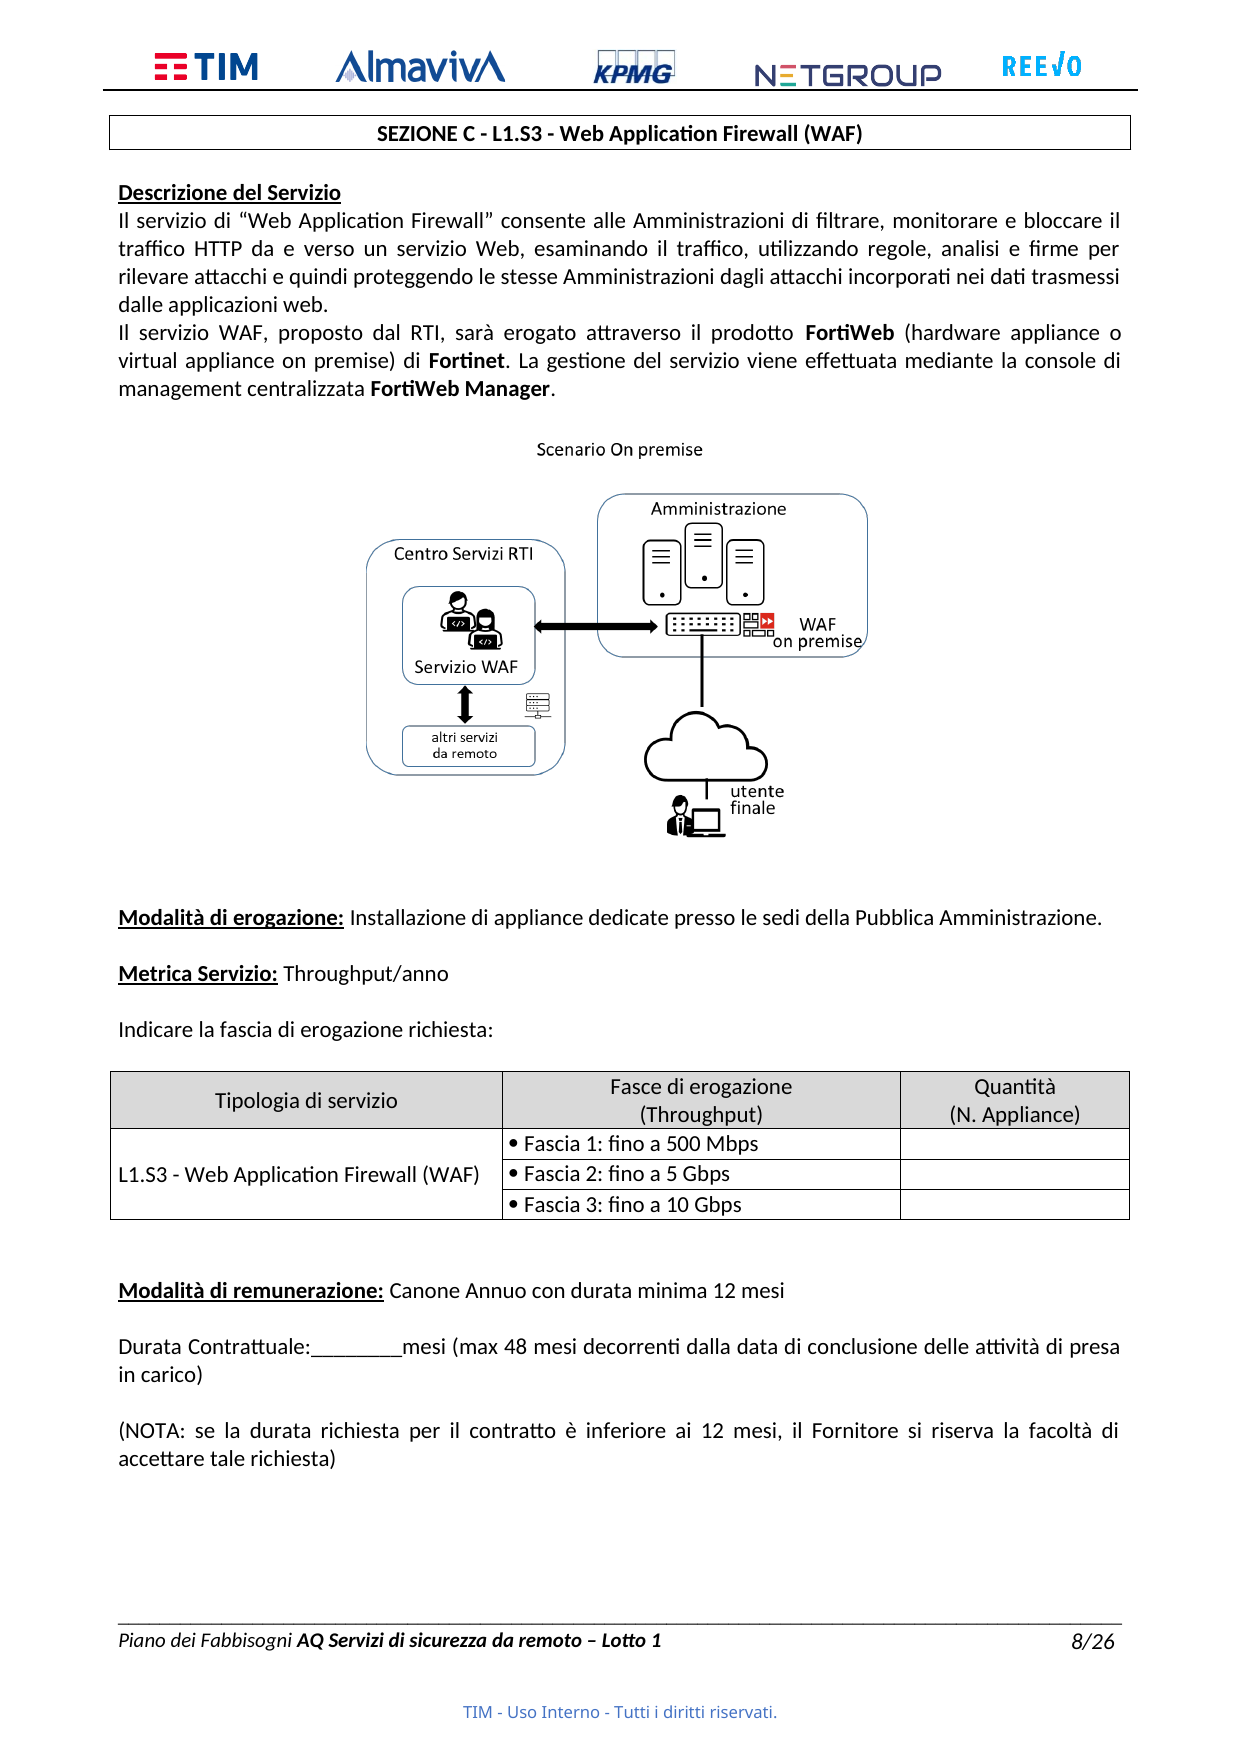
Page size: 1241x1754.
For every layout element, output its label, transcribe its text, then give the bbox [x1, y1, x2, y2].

table_header Quantità (N. Appliance) [901, 1072, 1129, 1128]
table_cell Fascia 1: fino a 500 Mbps [503, 1129, 900, 1158]
subtitle SEZIONE C - L1.S3 - Web Application Firewall (WAF) [110, 116, 1130, 149]
picture [592, 49, 677, 84]
table_header Fasce di erogazione (Throughput) [503, 1072, 900, 1128]
text Il servizio WAF, proposto dal RTI, sarà erogato attraverso il prodotto FortiWeb (hardware appliance o virtual appliance on premise) di Fortinet. La gestione del servizio viene effettuata mediante la console di management centralizzata FortiWeb Manager. [118, 318, 1122, 402]
text (NOTA: se la durata richiesta per il contratto è inferiore ai 12 mesi, il Fornitore si riserva la facoltà di accettare tale richiesta) [118, 1416, 1122, 1472]
text Durata Contrattuale:________mesi (max 48 mesi decorrenti dalla data di conclusione delle attività di presa in carico) [118, 1332, 1122, 1388]
table_header Tipologia di servizio [111, 1072, 502, 1128]
picture [366, 430, 875, 847]
picture [753, 64, 944, 89]
table_cell L1.S3 - Web Application Firewall (WAF) [111, 1129, 502, 1219]
text Metrica Servizio: Throughput/anno [118, 959, 1122, 987]
text Il servizio di “Web Application Firewall” consente alle Amministrazioni di filtrare, monitorare e bloccare il traffico HTTP da e verso un servizio Web, esaminando il traffico, utilizzando regole, analisi e firme per rilevare attacchi e quindi proteggendo le stesse Amministrazioni dagli attacchi incorporati nei dati trasmessi dalle applicazioni web. [118, 206, 1122, 318]
picture [994, 44, 1092, 89]
table_cell [901, 1190, 1129, 1219]
table_cell Fascia 2: fino a 5 Gbps [503, 1160, 900, 1189]
table_cell [901, 1160, 1129, 1189]
table_cell Fascia 3: fino a 10 Gbps [503, 1190, 900, 1219]
text Descrizione del Servizio [118, 178, 1122, 206]
text Modalità di erogazione: Installazione di appliance dedicate presso le sedi della Pubblica Amministrazione. [118, 903, 1122, 931]
picture [154, 53, 258, 80]
text Indicare la fascia di erogazione richiesta: [118, 1015, 1122, 1043]
text Modalità di remunerazione: Canone Annuo con durata minima 12 mesi [118, 1276, 1122, 1304]
picture [335, 50, 506, 82]
table_cell [901, 1129, 1129, 1158]
